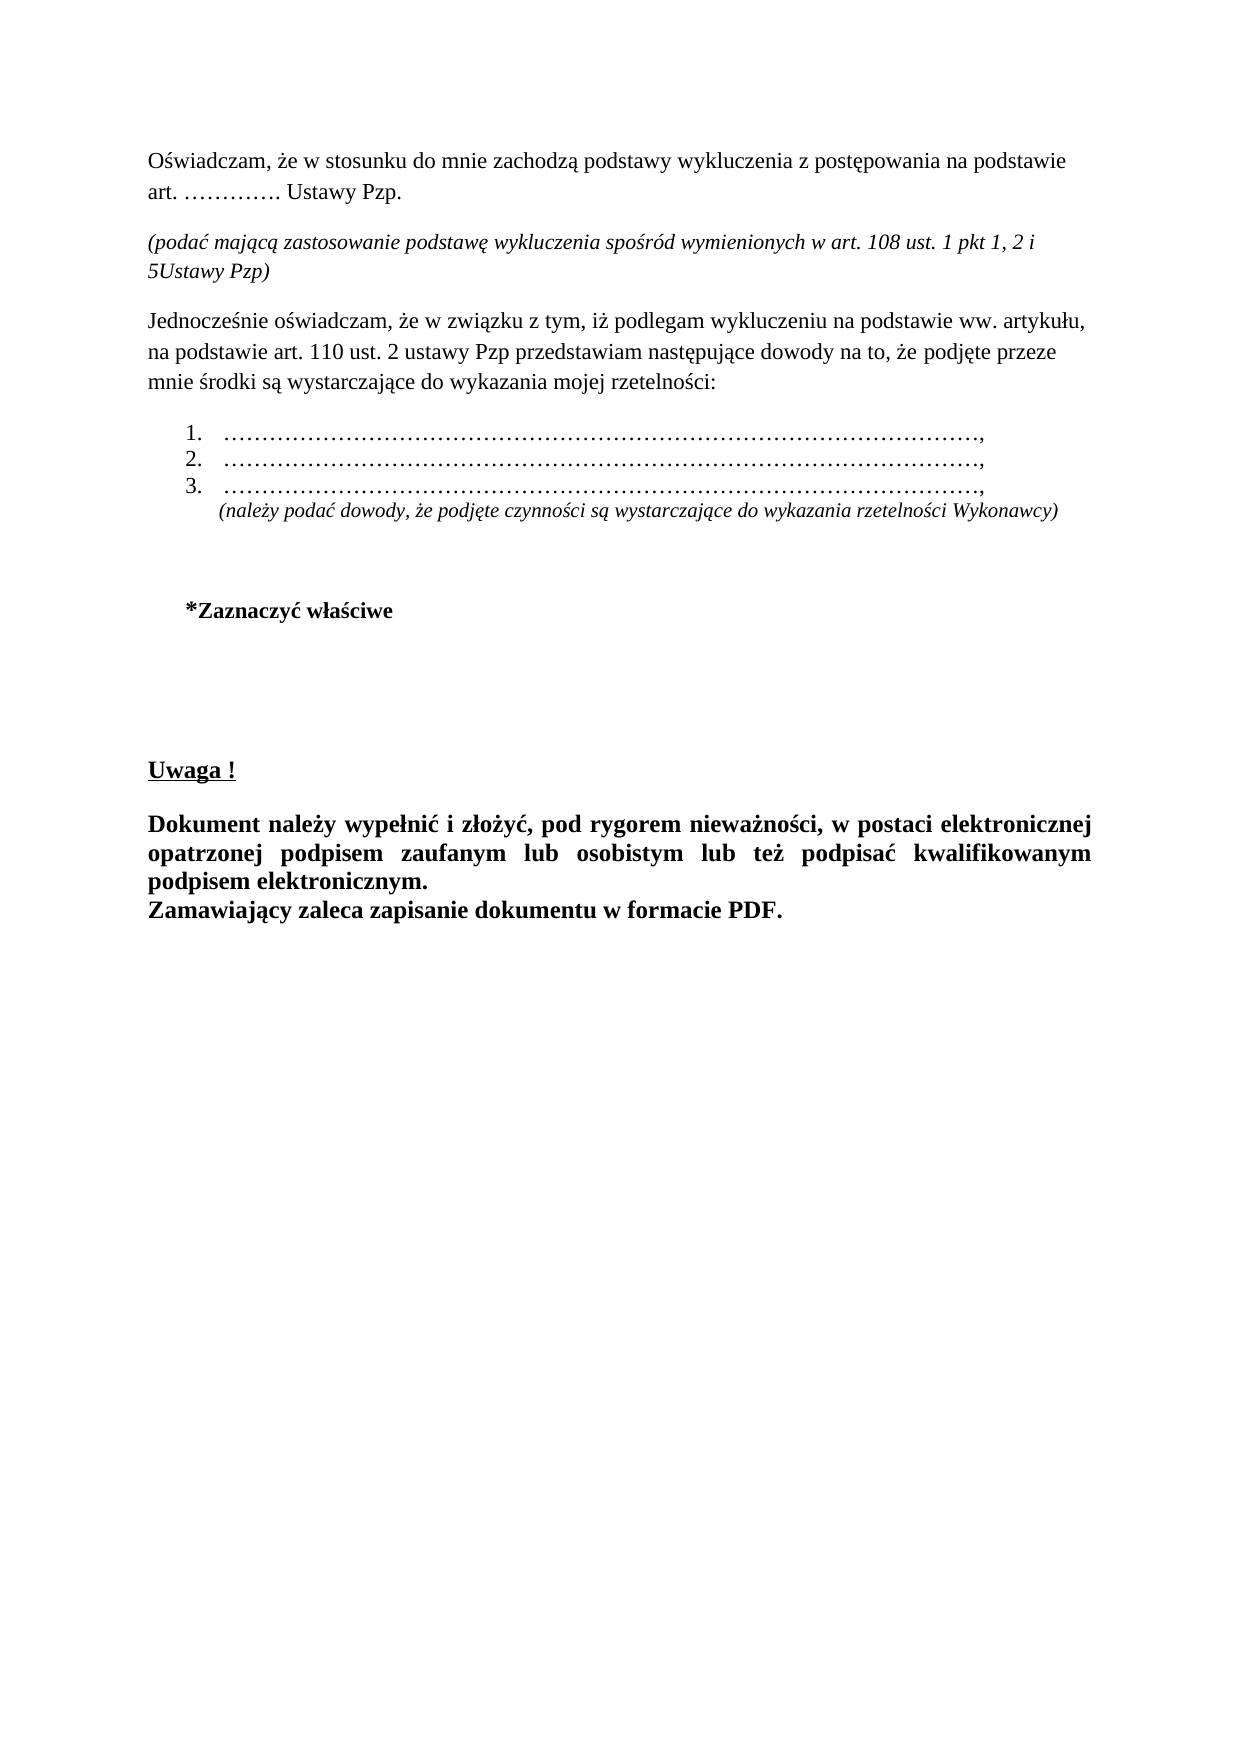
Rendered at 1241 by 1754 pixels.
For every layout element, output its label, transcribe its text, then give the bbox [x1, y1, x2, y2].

text (podać mającą zastosowanie podstawę wykluczenia spośród wymienionych w art. 108 ust. 1 pkt 1, 2 i 5Ustawy Pzp) [148, 229, 1093, 283]
text *Zaznaczyć właściwe [185, 595, 1093, 624]
text Dokument należy wypełnić i złożyć, pod rygorem nieważności, w postaci elektronicznej opatrzonej podpisem zaufanym lub osobistym lub też podpisać kwalifikowanym podpisem elektronicznym. [148, 809, 1093, 895]
text Zamawiający zaleca zapisanie dokumentu w formacie PDF. [148, 895, 1093, 924]
text Uwaga ! [148, 755, 1093, 784]
text (należy podać dowody, że podjęte czynności są wystarczające do wykazania rzetelności Wykonawcy) [185, 498, 1093, 522]
list ………………………………………………………………………………………, [185, 445, 1093, 472]
text Oświadczam, że w stosunku do mnie zachodzą podstawy wykluczenia z postępowania na podstawie art. …………. Ustawy Pzp. [148, 148, 1093, 204]
list ………………………………………………………………………………………, [185, 419, 1093, 445]
text Jednocześnie oświadczam, że w związku z tym, iż podlegam wykluczeniu na podstawie ww. artykułu, na podstawie art. 110 ust. 2 ustawy Pzp przedstawiam następujące dowody na to, że podjęte przeze mnie środki są wystarczające do wykazania mojej rzetelności: [148, 308, 1093, 394]
list ………………………………………………………………………………………, [185, 472, 1093, 498]
